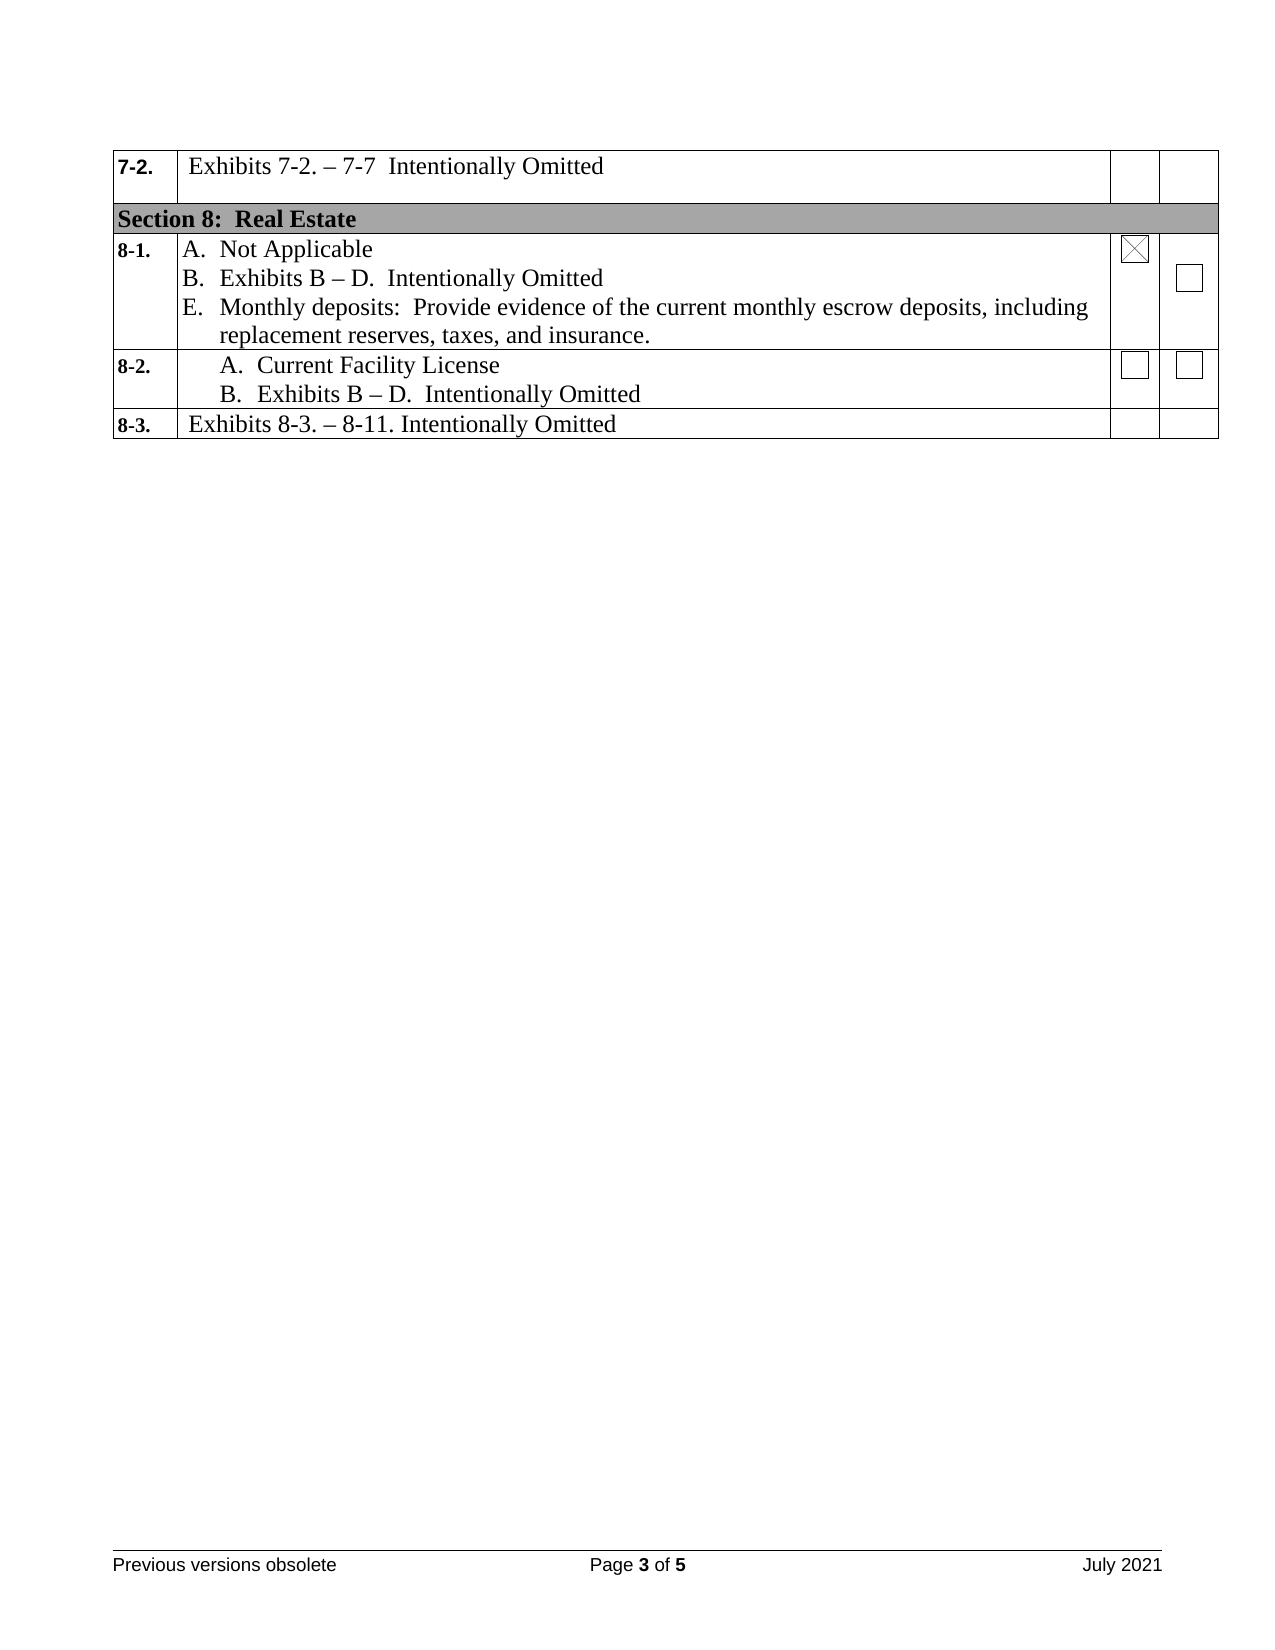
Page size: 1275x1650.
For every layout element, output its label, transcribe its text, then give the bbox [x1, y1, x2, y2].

table_cell [1160, 350, 1218, 408]
table_cell [114, 350, 177, 408]
table_cell Exhibits 7-2. – 7-7 Intentionally Omitted [178, 151, 1110, 203]
table_cell [114, 409, 177, 437]
table_cell [114, 234, 177, 349]
table_cell [1160, 409, 1218, 437]
table_cell [1111, 409, 1159, 437]
table_cell Section 8: Real Estate [114, 204, 1218, 233]
table_cell [114, 151, 177, 203]
table_cell [1160, 234, 1218, 349]
table_cell Not Applicable Exhibits B – D. Intentionally Omitted Monthly deposits: Provide evidence of the current monthly escrow deposits, including replacement reserves, taxes, and insurance. [178, 234, 1110, 349]
table_cell Exhibits 8-3. – 8-11. Intentionally Omitted [178, 409, 1110, 437]
table_cell Current Facility License Exhibits B – D. Intentionally Omitted [178, 350, 1110, 408]
table_cell [1111, 234, 1159, 349]
table_cell [1111, 151, 1159, 203]
table_cell [1111, 350, 1159, 408]
table_cell [1160, 151, 1218, 203]
